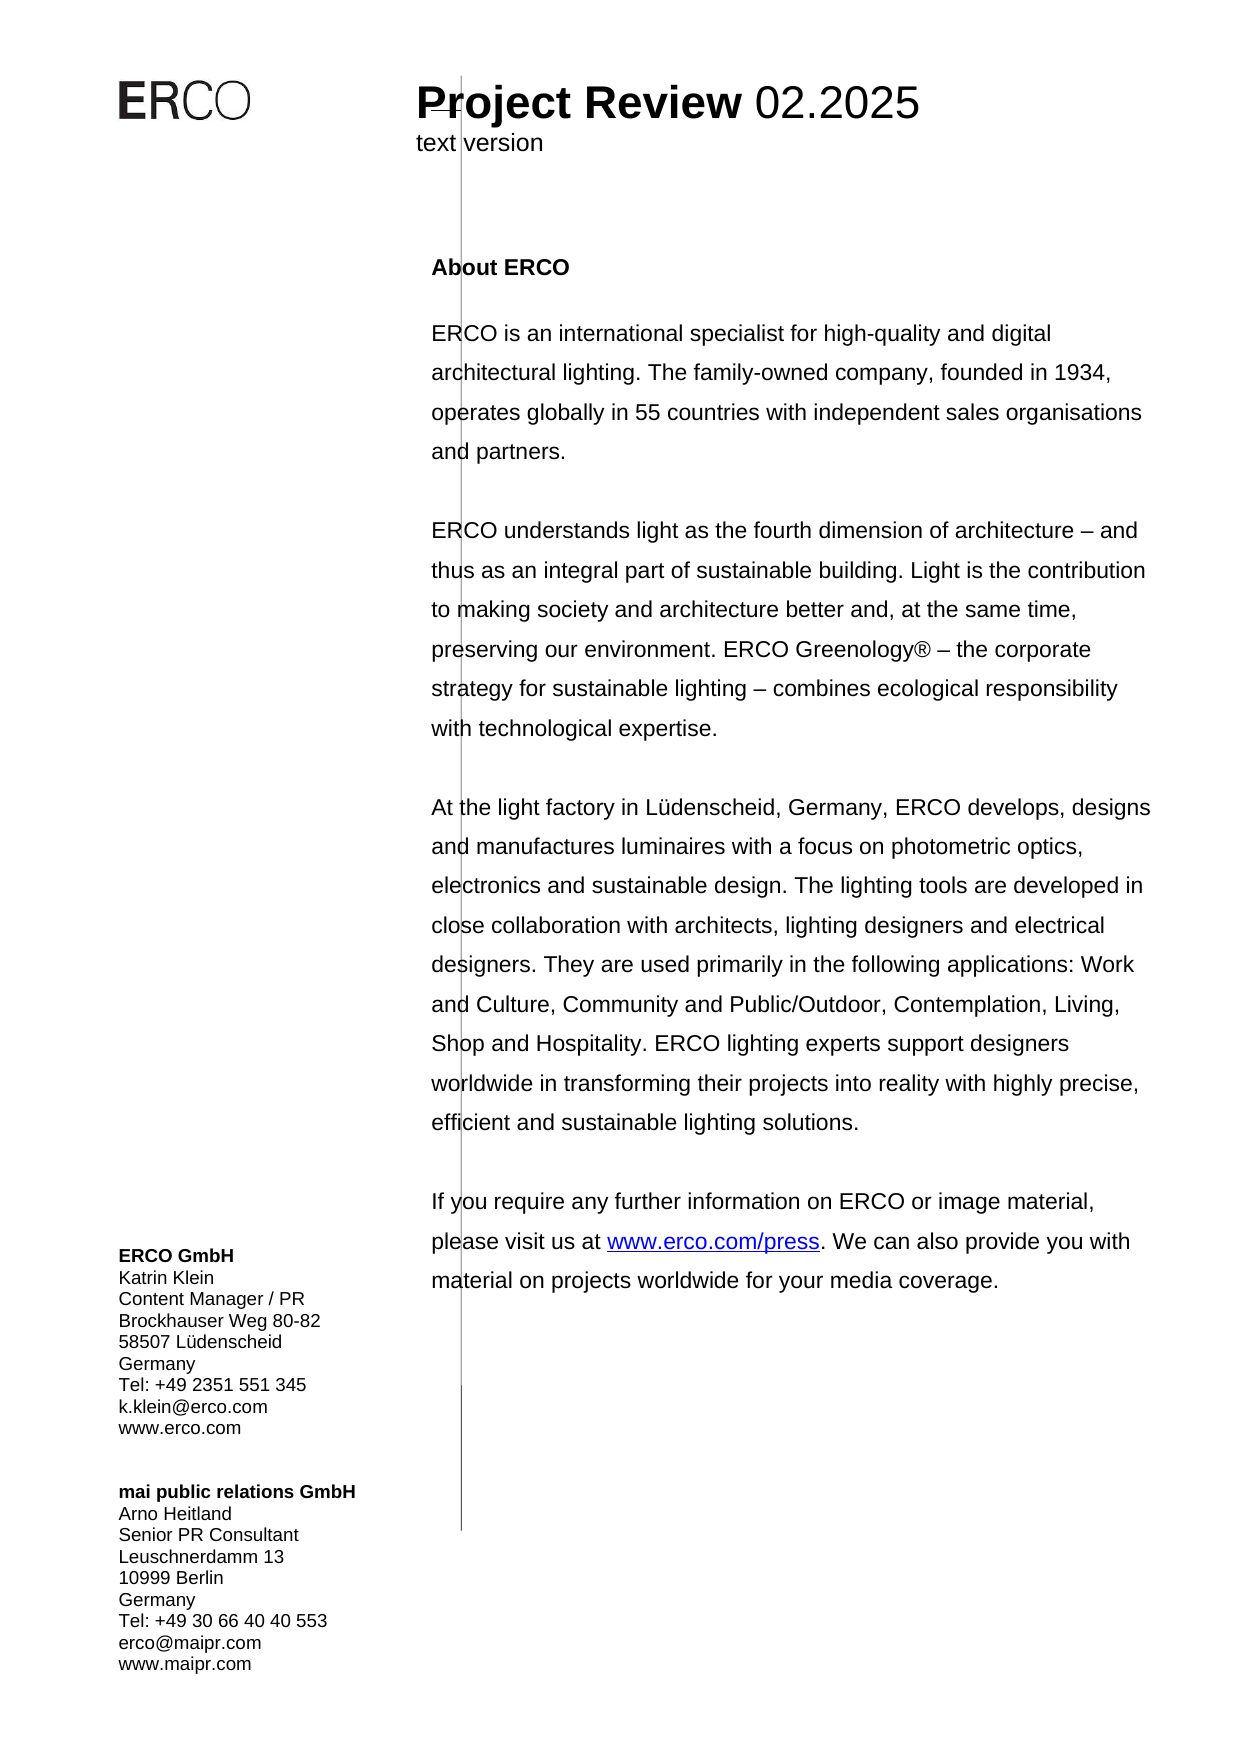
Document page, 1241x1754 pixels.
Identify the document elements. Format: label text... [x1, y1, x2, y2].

text If you require any further information on ERCO or image material, please visit us at www.erco.com/press. We can also provide you with material on projects worldwide for your media coverage. [431, 1188, 1152, 1294]
text About ERCO [431, 254, 1152, 280]
text ERCO is an international specialist for high-quality and digital architectural lighting. The family-owned company, founded in 1934, operates globally in 55 countries with independent sales organisations and partners. [431, 320, 1152, 464]
picture [118, 79, 251, 121]
text At the light factory in Lüdenscheid, Germany, ERCO develops, designs and manufactures luminaires with a focus on photometric optics, electronics and sustainable design. The lighting tools are developed in close collaboration with architects, lighting designers and electrical designers. They are used primarily in the following applications: Work and Culture, Community and Public/Outdoor, Contemplation, Living, Shop and Hospitality. ERCO lighting experts support designers worldwide in transforming their projects into reality with highly precise, efficient and sustainable lighting solutions. [431, 793, 1152, 1136]
text ERCO understands light as the fourth dimension of architecture – and thus as an integral part of sustainable building. Light is the contribution to making society and architecture better and, at the same time, preserving our environment. ERCO Greenology® – the corporate strategy for sustainable lighting – combines ecological responsibility with technological expertise. [431, 517, 1152, 741]
